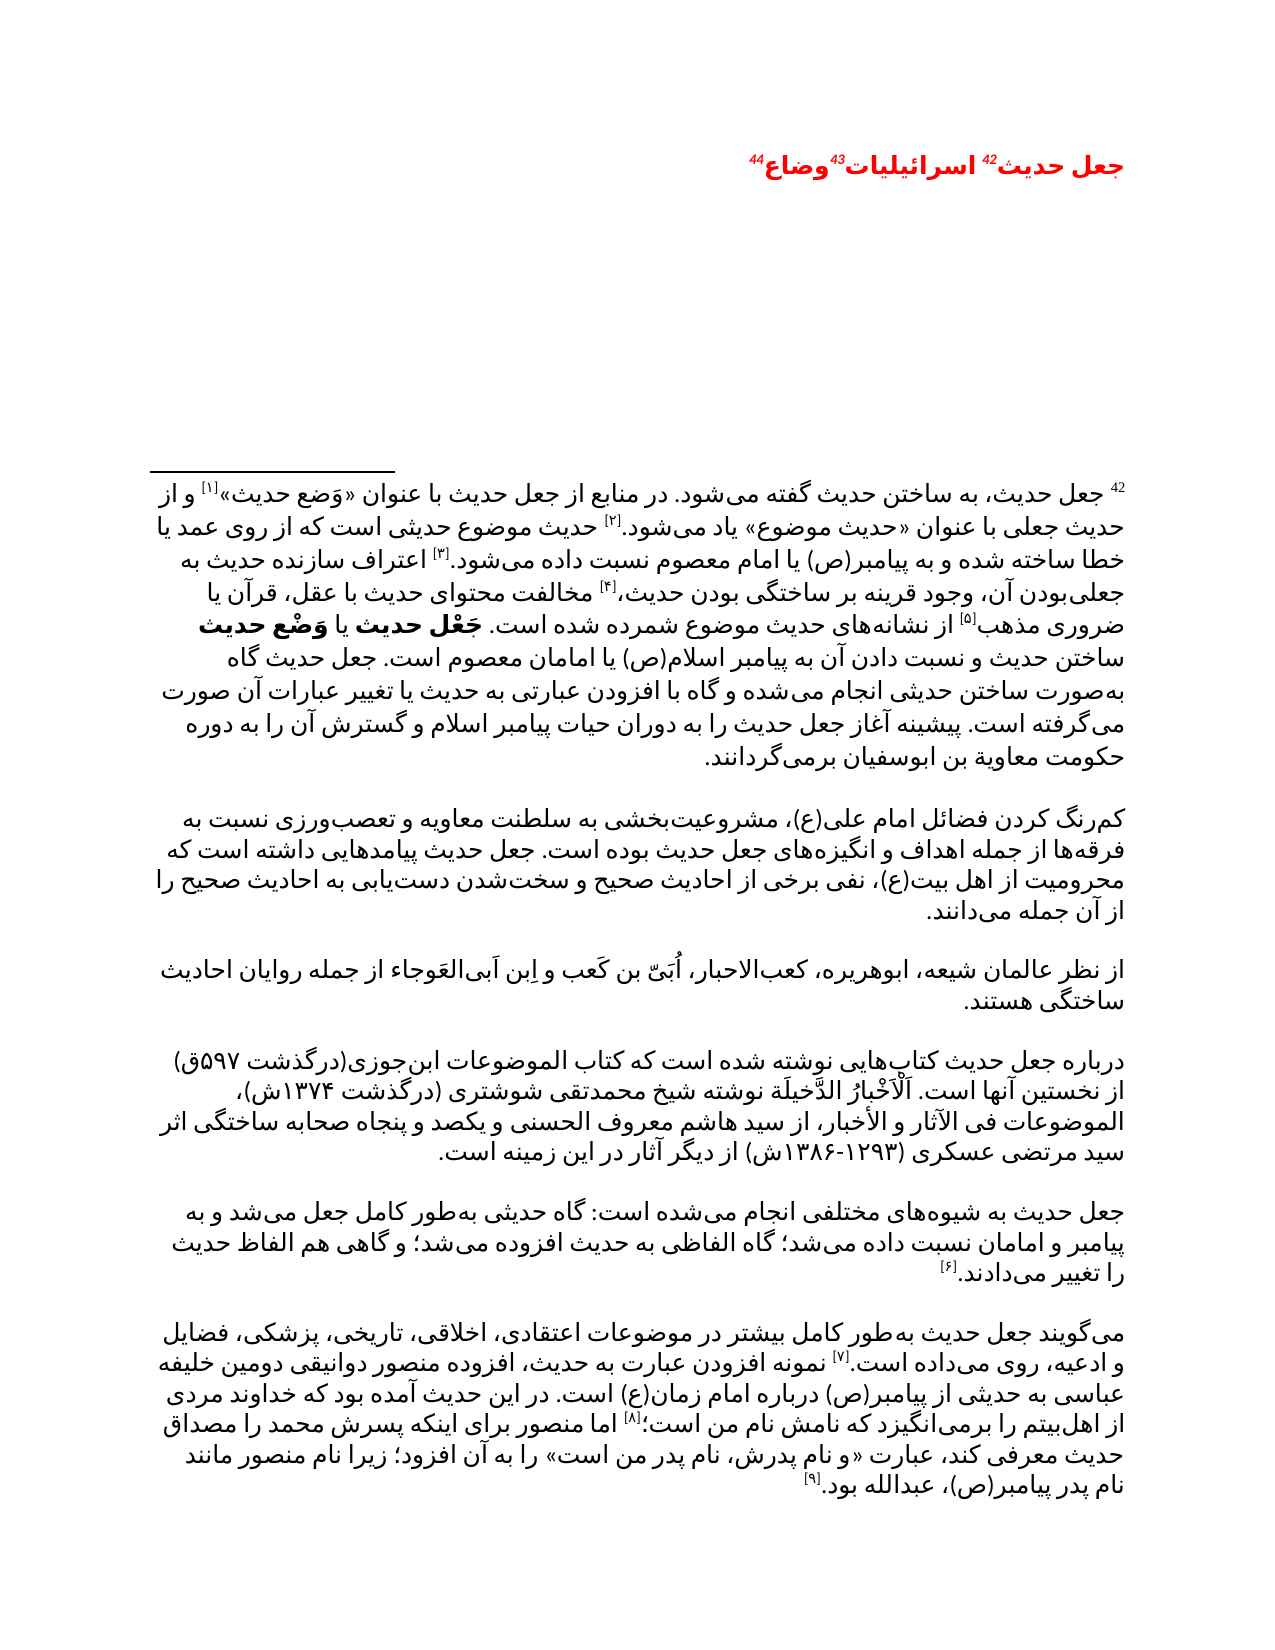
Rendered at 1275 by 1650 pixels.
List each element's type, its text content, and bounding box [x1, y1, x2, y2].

text جعل حدیث اسرائیلیاتوضاع [150, 150, 1125, 181]
